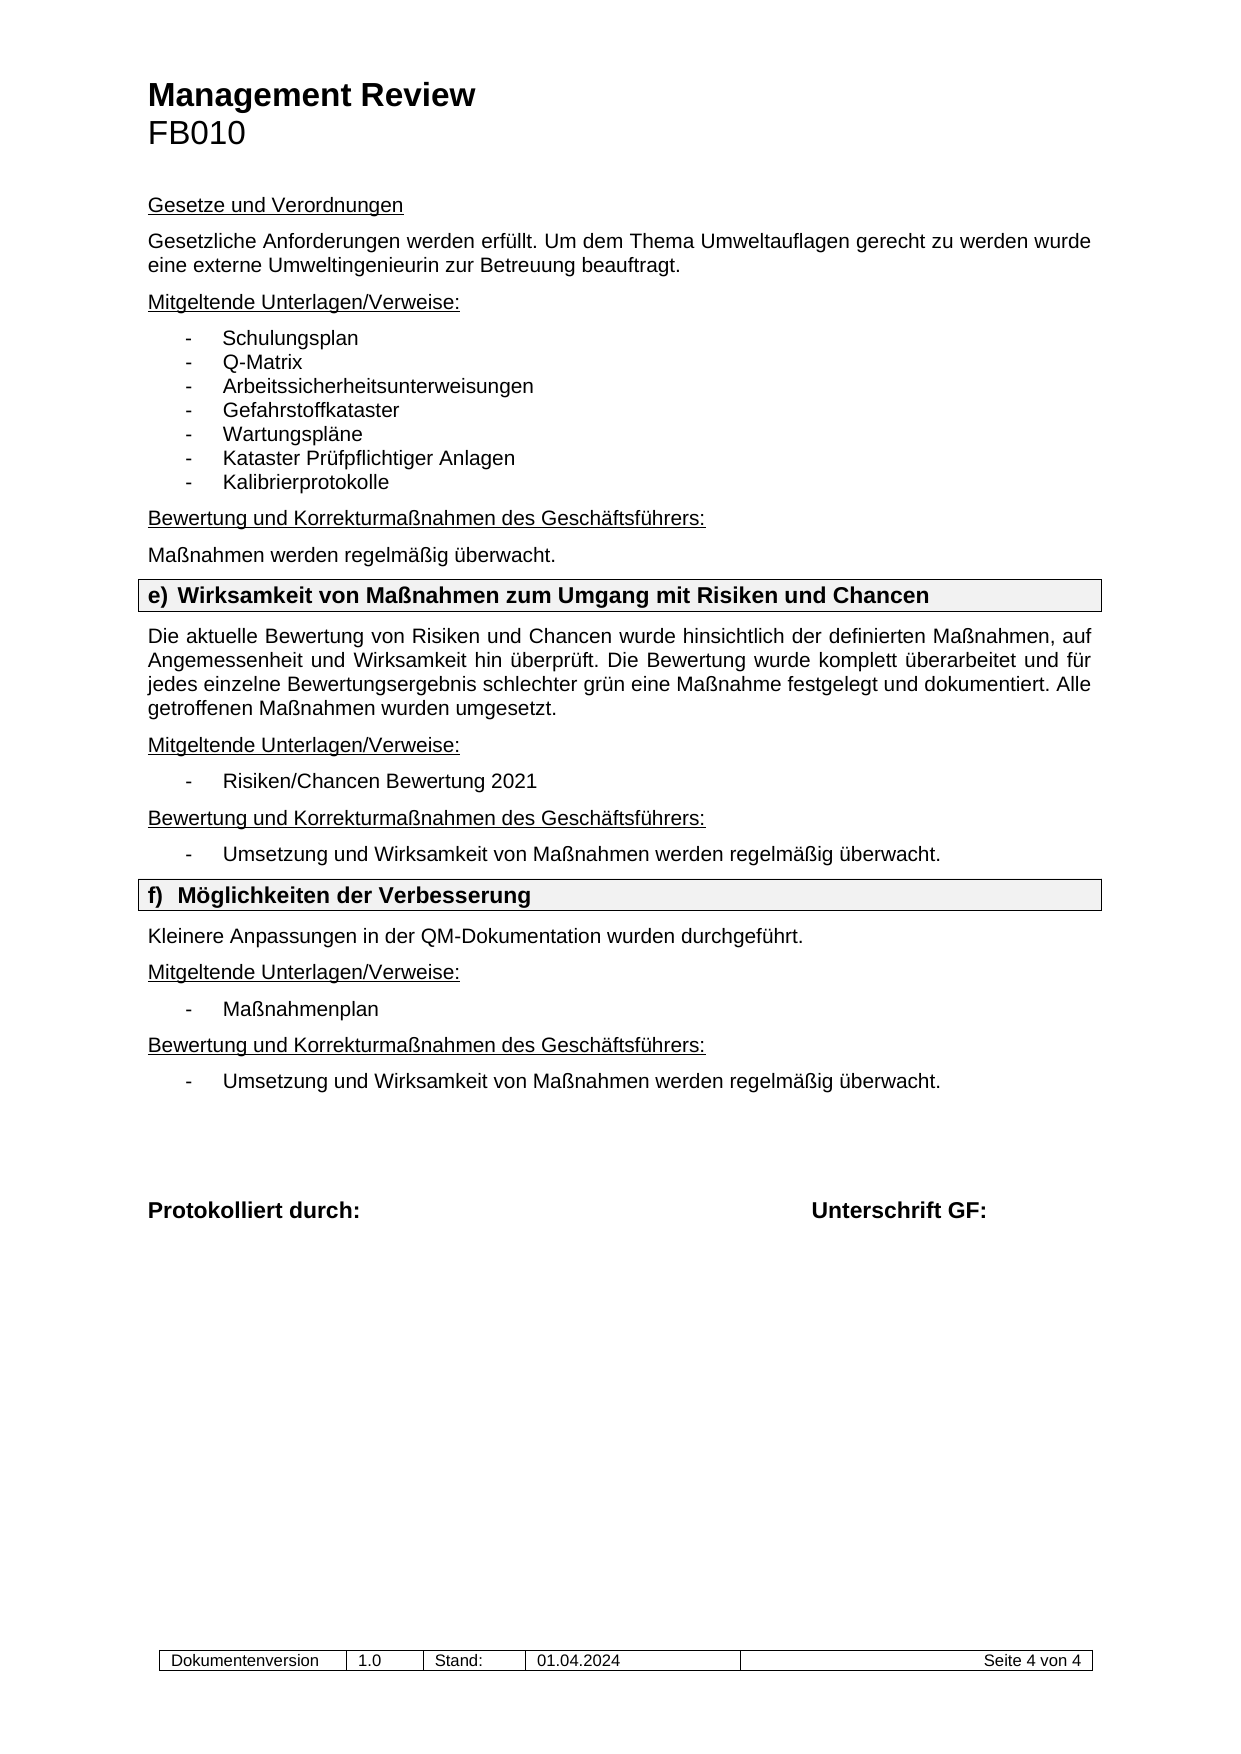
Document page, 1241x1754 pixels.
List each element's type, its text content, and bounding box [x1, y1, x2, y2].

list Arbeitssicherheitsunterweisungen [185, 374, 1092, 398]
text Bewertung und Korrekturmaßnahmen des Geschäftsführers: [148, 806, 1092, 829]
list Umsetzung und Wirksamkeit von Maßnahmen werden regelmäßig überwacht. [185, 842, 1092, 866]
list Kalibrierprotokolle [185, 470, 1092, 494]
text Die aktuelle Bewertung von Risiken und Chancen wurde hinsichtlich der definierten Maßnahmen, auf Angemessenheit und Wirksamkeit hin überprüft. Die Bewertung wurde komplett überarbeitet und für jedes einzelne Bewertungsergebnis schlechter grün eine Maßnahme festgelegt und dokumentiert. Alle getroffenen Maßnahmen wurden umgesetzt. [148, 624, 1092, 720]
list Gefahrstoffkataster [185, 398, 1092, 422]
list Risiken/Chancen Bewertung 2021 [185, 769, 1092, 793]
text Kleinere Anpassungen in der QM-Dokumentation wurden durchgeführt. [148, 923, 1092, 947]
text Gesetze und Verordnungen [148, 193, 1092, 217]
list Schulungsplan [185, 326, 1092, 350]
list Maßnahmenplan [185, 996, 1092, 1020]
text Protokolliert durch: Unterschrift GF: [148, 1197, 1092, 1224]
text Mitgeltende Unterlagen/Verweise: [148, 289, 1092, 313]
list Wirksamkeit von Maßnahmen zum Umgang mit Risiken und Chancen [139, 580, 1101, 611]
list Umsetzung und Wirksamkeit von Maßnahmen werden regelmäßig überwacht. [185, 1069, 1092, 1093]
text Maßnahmen werden regelmäßig überwacht. [148, 543, 1092, 567]
text Gesetzliche Anforderungen werden erfüllt. Um dem Thema Umweltauflagen gerecht zu werden wurde eine externe Umweltingenieurin zur Betreuung beauftragt. [148, 229, 1092, 277]
text Bewertung und Korrekturmaßnahmen des Geschäftsführers: [148, 506, 1092, 530]
text Bewertung und Korrekturmaßnahmen des Geschäftsführers: [148, 1033, 1092, 1057]
text Mitgeltende Unterlagen/Verweise: [148, 733, 1092, 757]
list Möglichkeiten der Verbesserung [139, 880, 1101, 910]
list Kataster Prüfpflichtiger Anlagen [185, 446, 1092, 470]
list Wartungspläne [185, 422, 1092, 446]
list Q-Matrix [185, 350, 1092, 374]
text Mitgeltende Unterlagen/Verweise: [148, 960, 1092, 984]
